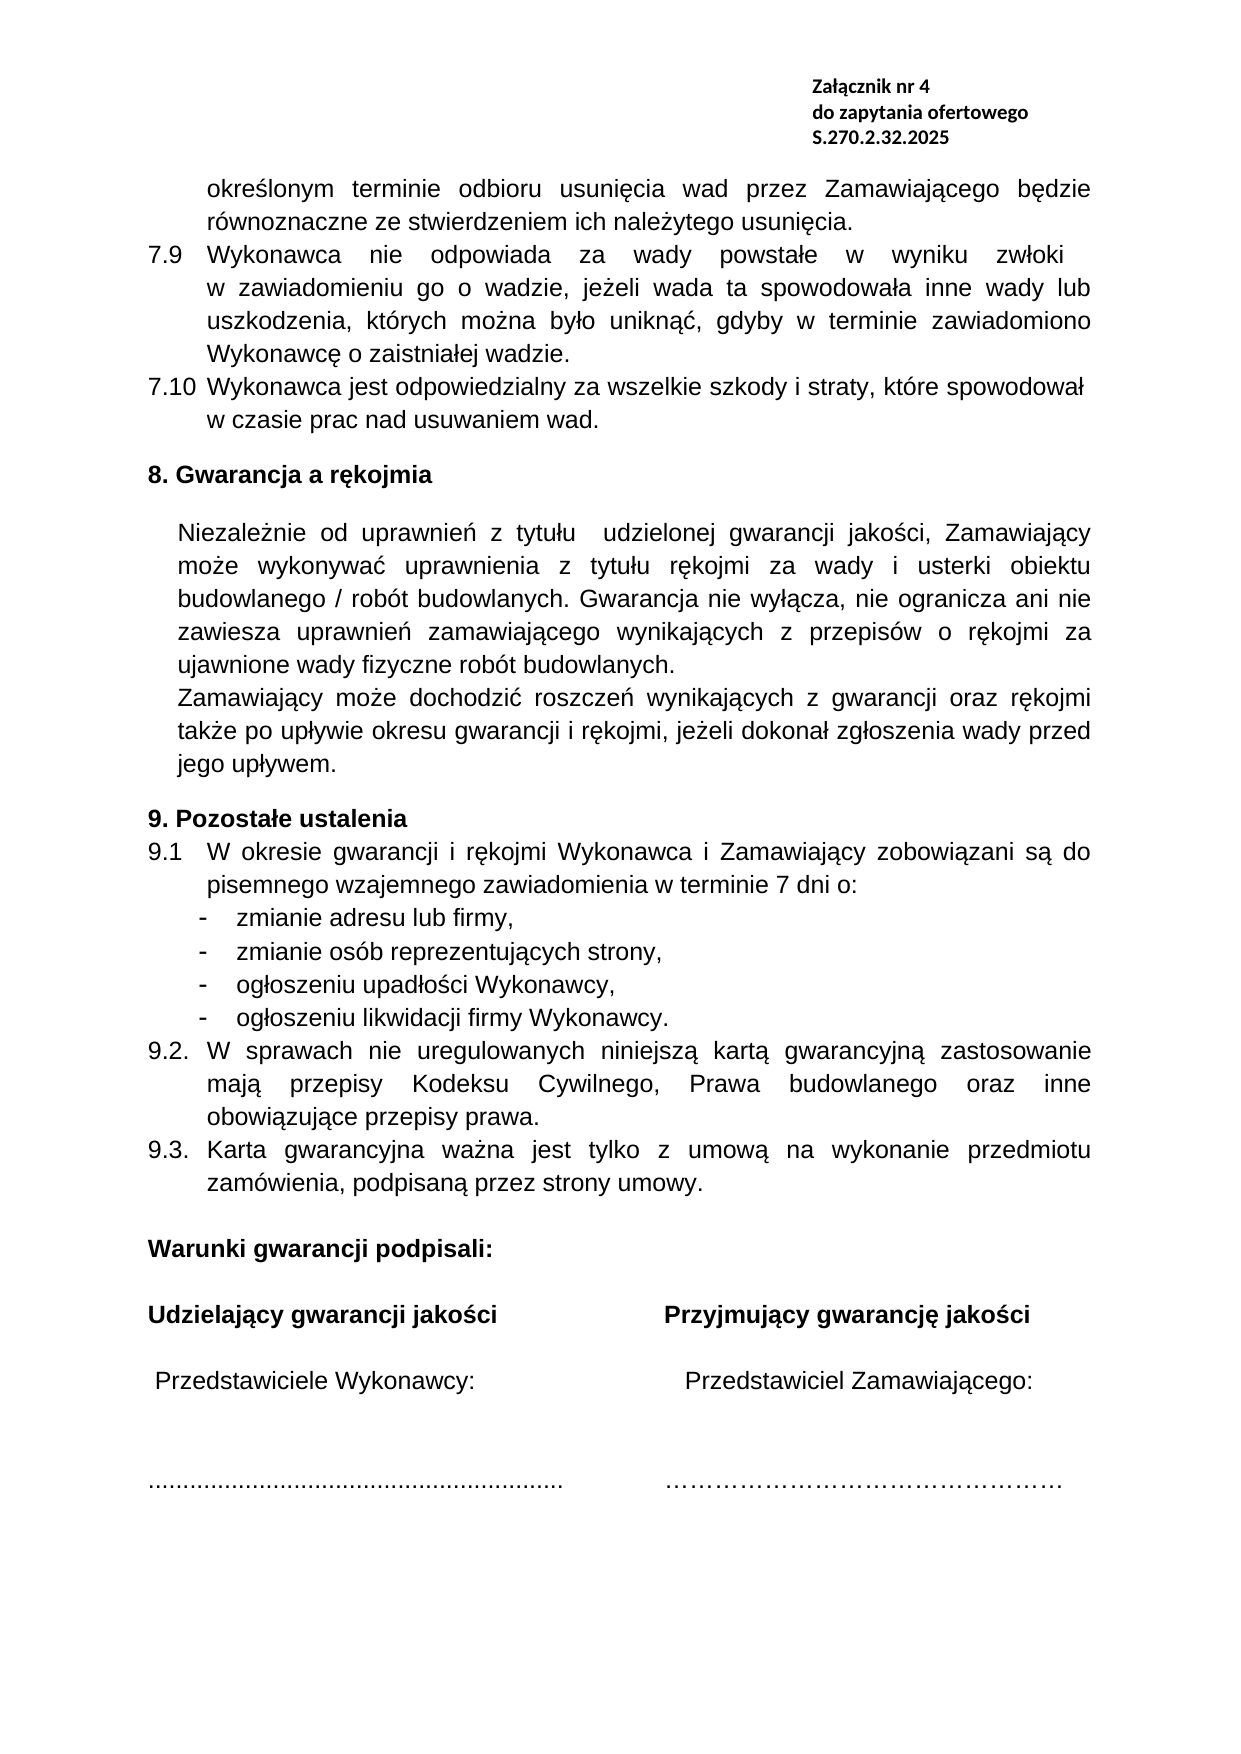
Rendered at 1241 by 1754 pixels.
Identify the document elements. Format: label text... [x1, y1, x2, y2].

text 7.10 Wykonawca jest odpowiedzialny za wszelkie szkody i straty, które spowodował w czasie prac nad usuwaniem wad. [148, 372, 1093, 434]
text Warunki gwarancji podpisali: [148, 1234, 1093, 1263]
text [148, 174, 1093, 236]
text Niezależnie od uprawnień z tytułu udzielonej gwarancji jakości, Zamawiający może wykonywać uprawnienia z tytułu rękojmi za wady i usterki obiektu budowlanego / robót budowlanych. Gwarancja nie wyłącza, nie ogranicza ani nie zawiesza uprawnień zamawiającego wynikających z przepisów o rękojmi za ujawnione wady fizyczne robót budowlanych. [177, 518, 1093, 679]
text Przedstawiciele Wykonawcy: Przedstawiciel Zamawiającego: [148, 1366, 1093, 1395]
list zmianie osób reprezentujących strony, [199, 937, 1093, 965]
text Udzielający gwarancji jakości Przyjmujący gwarancję jakości [148, 1300, 1093, 1329]
list ogłoszeniu upadłości Wykonawcy, [199, 970, 1093, 998]
list zmianie adresu lub firmy, [199, 903, 1093, 932]
text 7.9 Wykonawca nie odpowiada za wady powstałe w wyniku zwłoki w zawiadomieniu go o wadzie, jeżeli wada ta spowodowała inne wady lub uszkodzenia, których można było uniknąć, gdyby w terminie zawiadomiono Wykonawcę o zaistniałej wadzie. [148, 240, 1093, 368]
text 9.1 W okresie gwarancji i rękojmi Wykonawca i Zamawiający zobowiązani są do pisemnego wzajemnego zawiadomienia w terminie 7 dni o: [148, 837, 1093, 899]
text 9. Pozostałe ustalenia [148, 804, 1093, 833]
text ............................................................ ………………………………………… [148, 1465, 1093, 1494]
text 8. Gwarancja a rękojmia [148, 460, 1093, 489]
list ogłoszeniu likwidacji firmy Wykonawcy. [199, 1003, 1093, 1032]
text 9.3. Karta gwarancyjna ważna jest tylko z umową na wykonanie przedmiotu zamówienia, podpisaną przez strony umowy. [148, 1135, 1093, 1197]
text Zamawiający może dochodzić roszczeń wynikających z gwarancji oraz rękojmi także po upływie okresu gwarancji i rękojmi, jeżeli dokonał zgłoszenia wady przed jego upływem. [118, 683, 1093, 778]
text 9.2. W sprawach nie uregulowanych niniejszą kartą gwarancyjną zastosowanie mają przepisy Kodeksu Cywilnego, Prawa budowlanego oraz inne obowiązujące przepisy prawa. [148, 1036, 1093, 1131]
